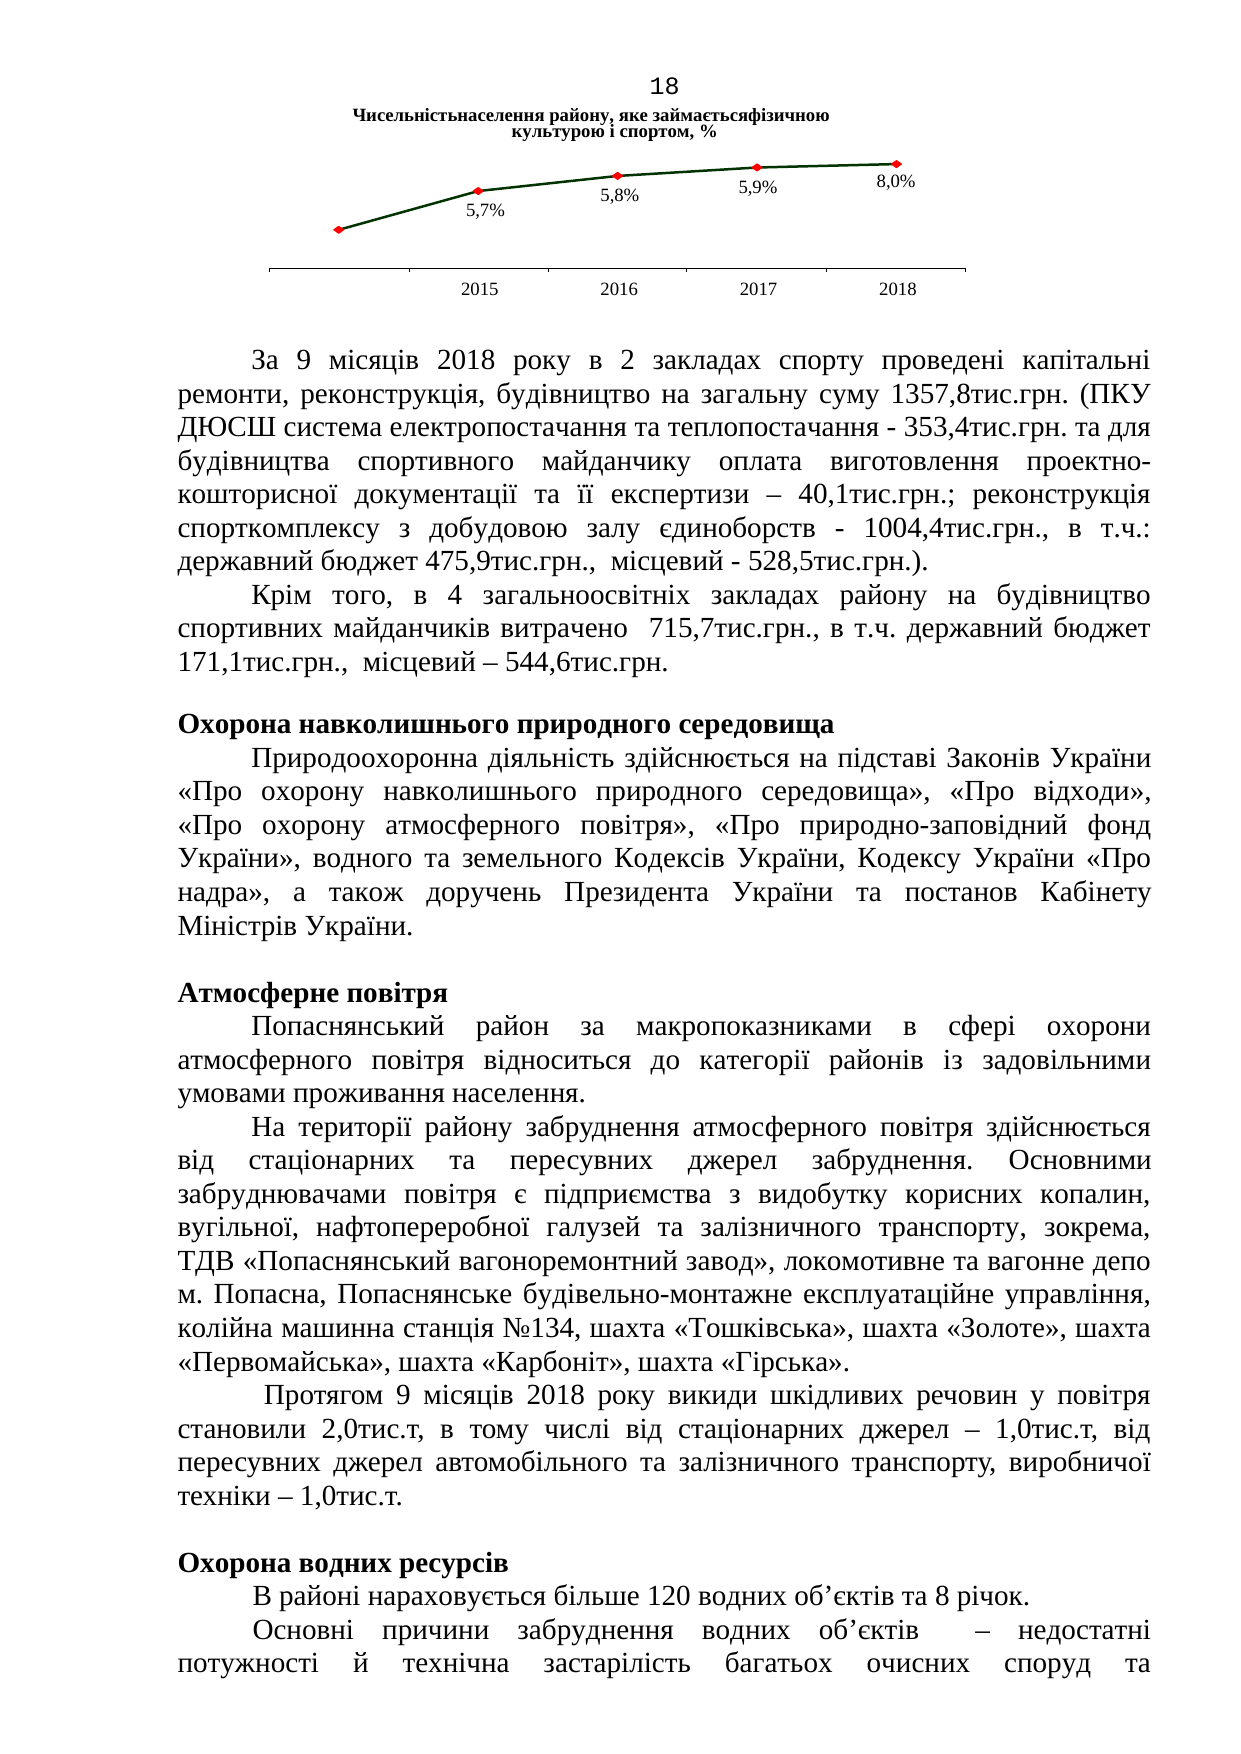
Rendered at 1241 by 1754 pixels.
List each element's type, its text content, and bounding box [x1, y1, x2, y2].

text На території району забруднення атмосферного повітря здійснюється від стаціонарних та пересувних джерел забруднення. Основними забруднювачами повітря є підприємства з видобутку корисних копалин, вугільної, нафтопереробної галузей та залізничного транспорту, зокрема, ТДВ «Попаснянський вагоноремонтний завод», локомотивне та вагонне депо м. Попасна, Попаснянське будівельно-монтажне експлуатаційне управління, колійна машинна станція №134, шахта «Тошківська», шахта «Золоте», шахта «Первомайська», шахта «Карбоніт», шахта «Гірська». [177, 1109, 1152, 1377]
text Попаснянський район за макропоказниками в сфері охорони атмосферного повітря відноситься до категорії районів із задовільними умовами проживання населення. [177, 1008, 1152, 1109]
text Атмосферне повітря [177, 975, 1152, 1008]
text Охорона навколишнього природного середовища [177, 706, 1152, 740]
text Протягом 9 місяців 2018 року викиди шкідливих речовин у повітря становили 2,0тис.т, в тому числі від стаціонарних джерел – 1,0тис.т, від пересувних джерел автомобільного та залізничного транспорту, виробничої техніки – 1,0тис.т. [177, 1377, 1152, 1511]
text Охорона водних ресурсів [177, 1545, 1152, 1578]
text В районі нараховується більше 120 водних об’єктів та 8 річок. [177, 1578, 1152, 1612]
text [177, 1612, 1152, 1679]
text Природоохоронна діяльність здійснюється на підставі Законів України «Про охорону навколишнього природного середовища», «Про відходи», «Про охорону атмосферного повітря», «Про природно-заповідний фонд України», водного та земельного Кодексів України, Кодексу України «Про надра», а також доручень Президента України та постанов Кабінету Міністрів України. [177, 740, 1152, 941]
text Крім того, в 4 загальноосвітніх закладах району на будівництво спортивних майданчиків витрачено 715,7тис.грн., в т.ч. державний бюджет 171,1тис.грн., місцевий – 544,6тис.грн. [177, 577, 1152, 678]
text За 9 місяців 2018 року в 2 закладах спорту проведені капітальні ремонти, реконструкція, будівництво на загальну суму 1357,8тис.грн. (ПКУ ДЮСШ система електропостачання та теплопостачання - 353,4тис.грн. та для будівництва спортивного майданчику оплата виготовлення проектно-кошторисної документації та її експертизи – 40,1тис.грн.; реконструкція спорткомплексу з добудовою залу єдиноборств - 1004,4тис.грн., в т.ч.: державний бюджет 475,9тис.грн., місцевий - 528,5тис.грн.). [177, 342, 1152, 577]
